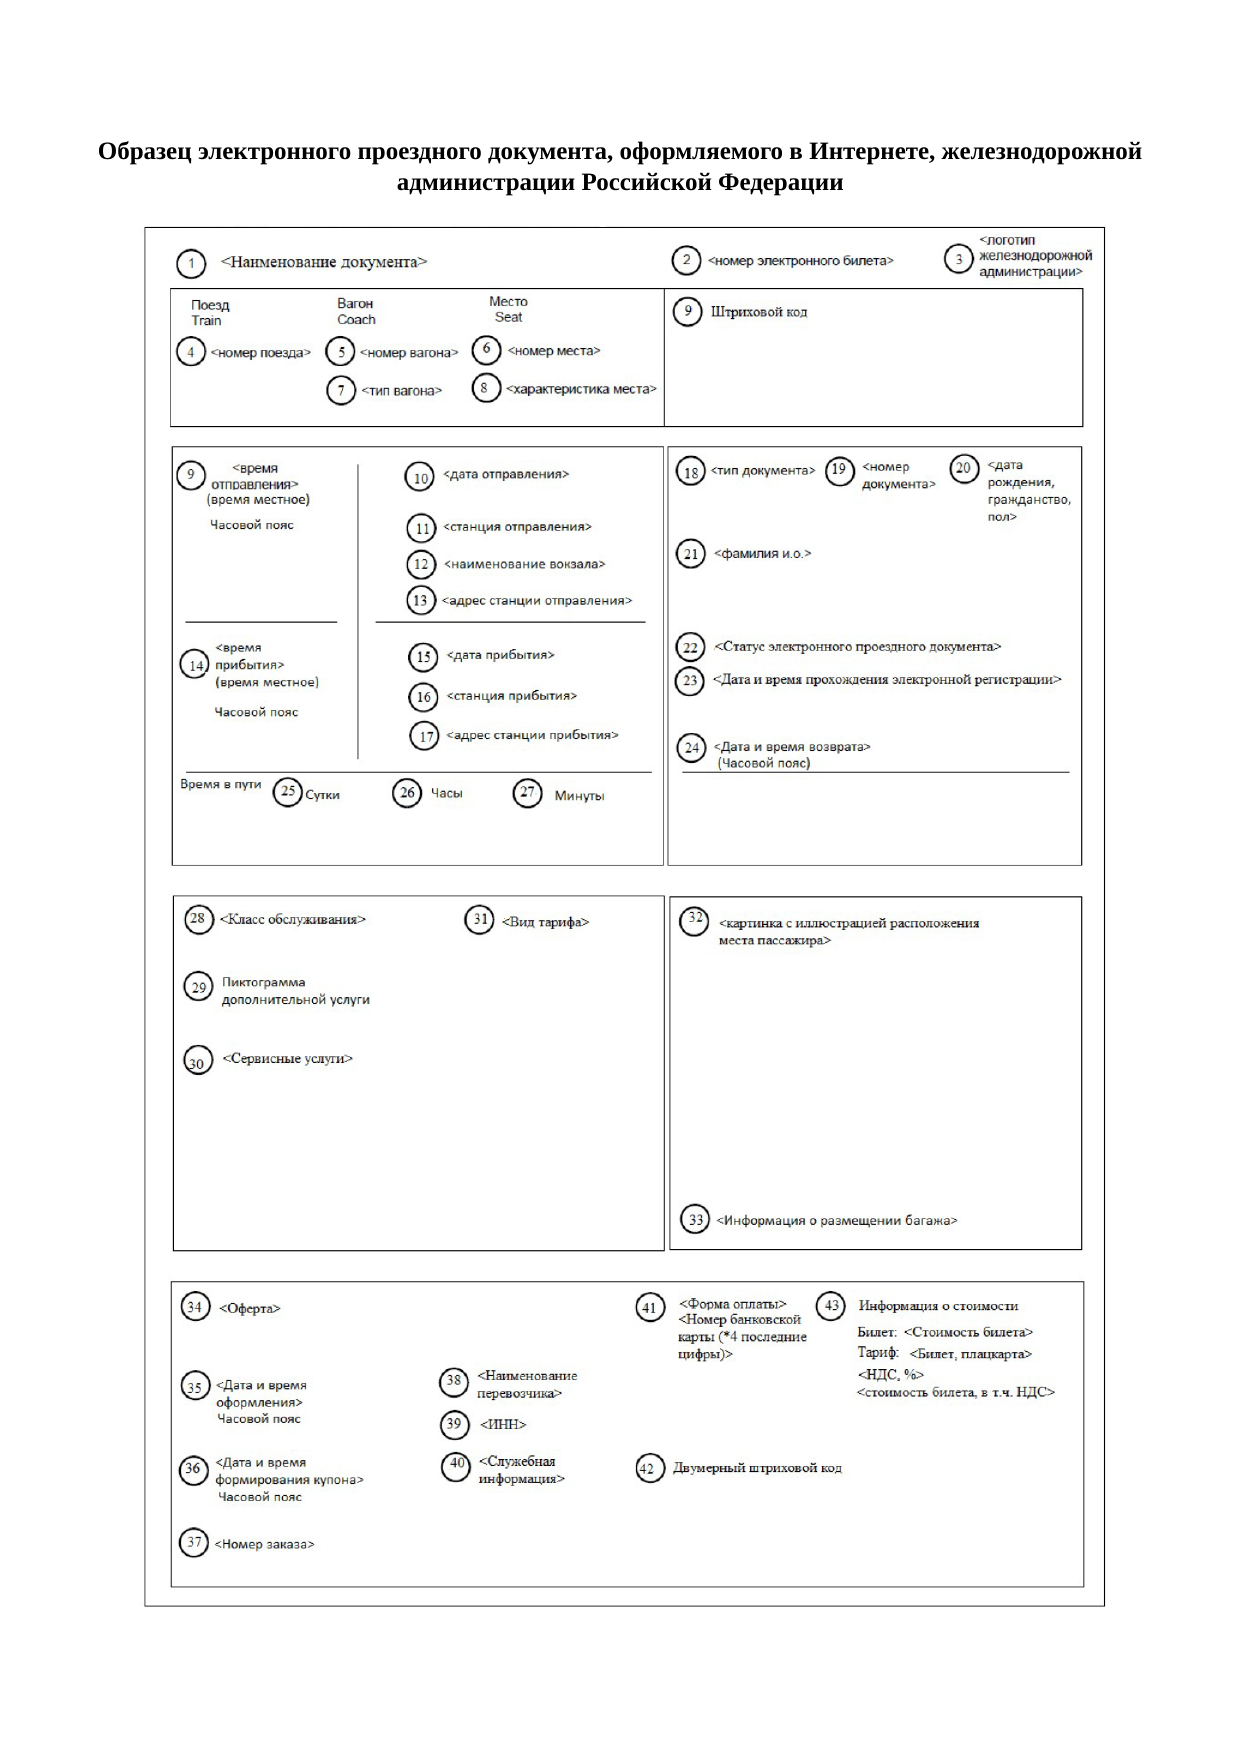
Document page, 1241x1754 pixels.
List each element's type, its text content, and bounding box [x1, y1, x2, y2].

picture [129, 215, 1111, 1609]
text Образец электронного проездного документа, оформляемого в Интернете, железнодорожной администрации Российской Федерации [59, 136, 1181, 196]
